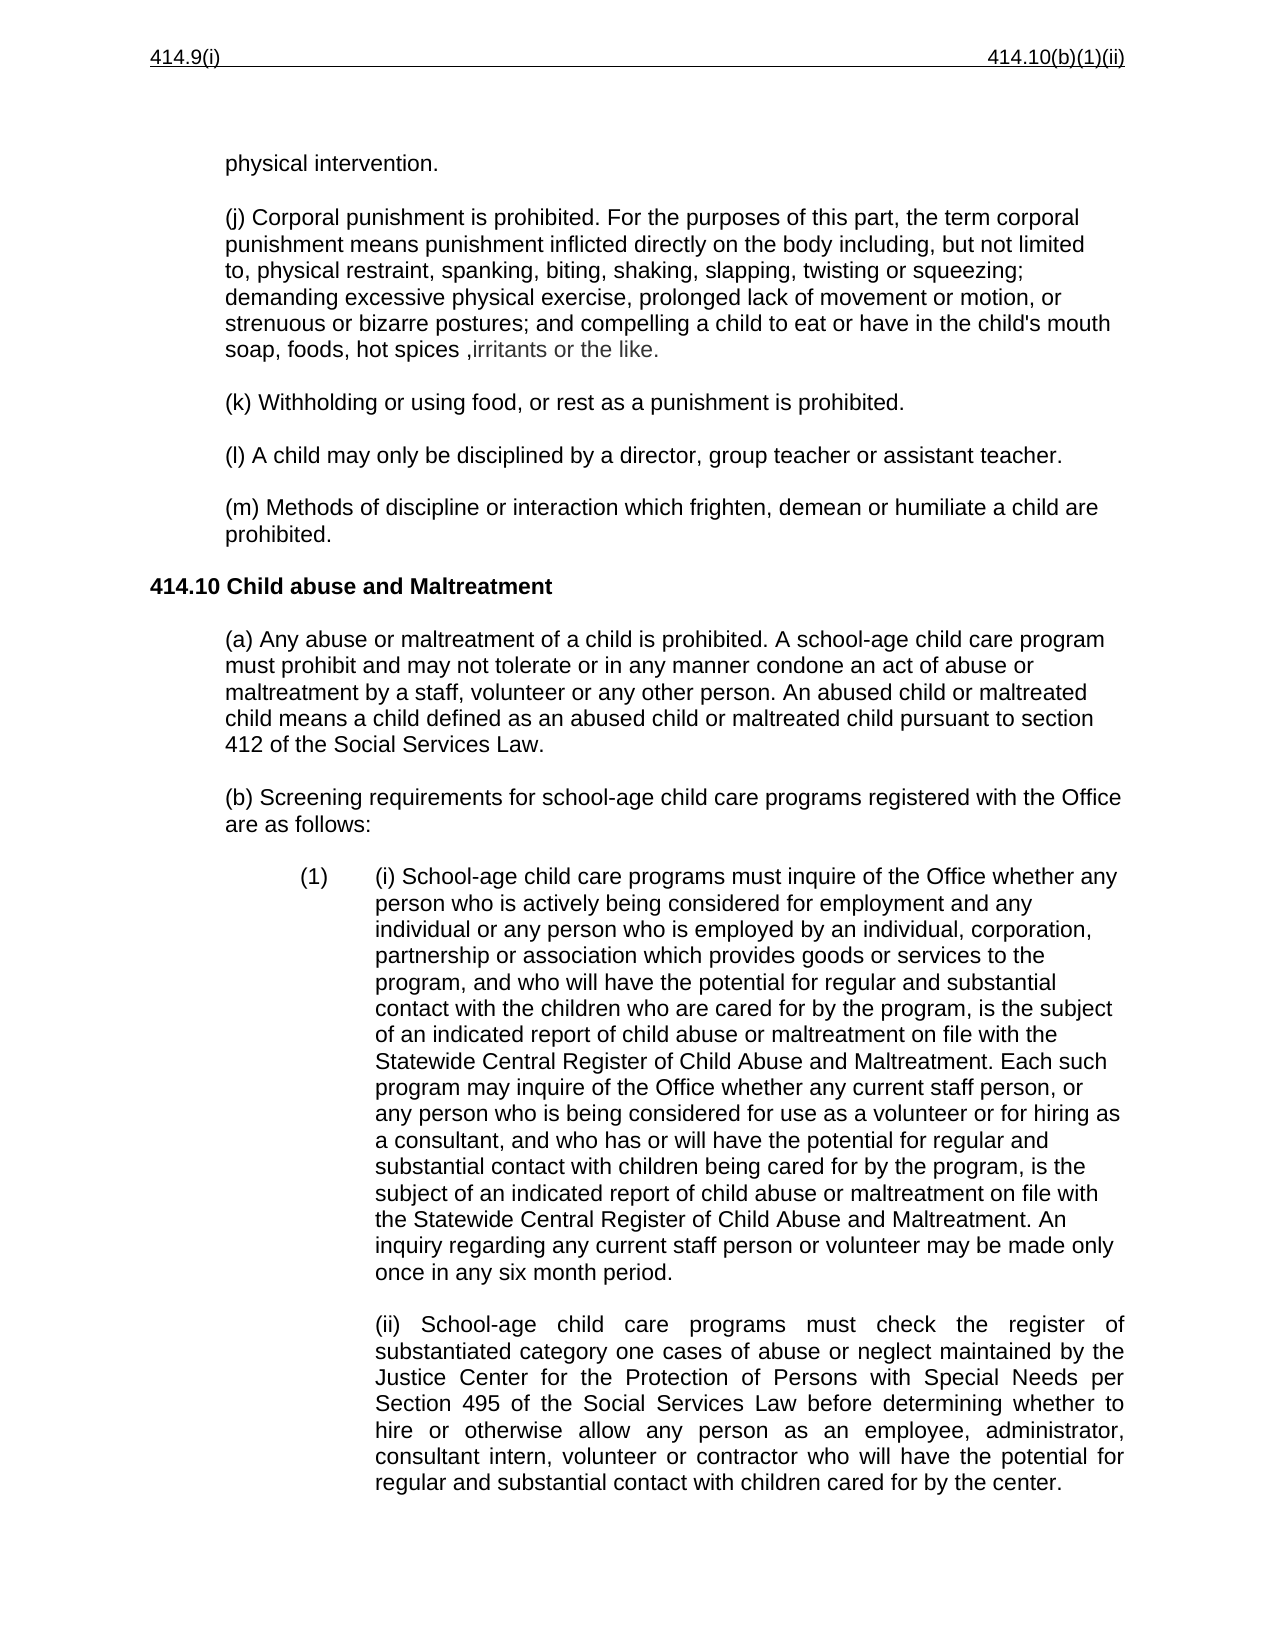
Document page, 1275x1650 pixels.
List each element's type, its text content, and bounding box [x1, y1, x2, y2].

text 414.10 Child abuse and Maltreatment [150, 573, 1125, 600]
text (j) Corporal punishment is prohibited. For the purposes of this part, the term corporal punishment means punishment inflicted directly on the body including, but not limited to, physical restraint, spanking, biting, shaking, slapping, twisting or squeezing; demanding excessive physical exercise, prolonged lack of movement or motion, or strenuous or bizarre postures; and compelling a child to eat or have in the child's mouth soap, foods, hot spices ,irritants or the like. [225, 204, 1112, 362]
text (k) Withholding or using food, or rest as a punishment is prohibited. [225, 389, 1112, 415]
text (b) Screening requirements for school-age child care programs registered with the Office are as follows: [225, 784, 1125, 837]
text (a) Any abuse or maltreatment of a child is prohibited. A school-age child care program must prohibit and may not tolerate or in any manner condone an act of abuse or maltreatment by a staff, volunteer or any other person. An abused child or maltreated child means a child defined as an abused child or maltreated child pursuant to section 412 of the Social Services Law. [225, 626, 1125, 758]
text physical intervention. [225, 150, 1112, 204]
text (1) (i) School-age child care programs must inquire of the Office whether any person who is actively being considered for employment and any individual or any person who is employed by an individual, corporation, partnership or association which provides goods or services to the program, and who will have the potential for regular and substantial contact with the children who are cared for by the program, is the subject of an indicated report of child abuse or maltreatment on file with the Statewide Central Register of Child Abuse and Maltreatment. Each such program may inquire of the Office whether any current staff person, or any person who is being considered for use as a volunteer or for hiring as a consultant, and who has or will have the potential for regular and substantial contact with children being cared for by the program, is the subject of an indicated report of child abuse or maltreatment on file with the Statewide Central Register of Child Abuse and Maltreatment. An inquiry regarding any current staff person or volunteer may be made only once in any six month period. [300, 863, 1125, 1285]
text (ii) School-age child care programs must check the register of substantiated category one cases of abuse or neglect maintained by the Justice Center for the Protection of Persons with Special Needs per Section 495 of the Social Services Law before determining whether to hire or otherwise allow any person as an employee, administrator, consultant intern, volunteer or contractor who will have the potential for regular and substantial contact with children cared for by the center. [375, 1311, 1125, 1496]
text (m) Methods of discipline or interaction which frighten, demean or humiliate a child are prohibited. [225, 494, 1112, 547]
text (l) A child may only be disciplined by a director, group teacher or assistant teacher. [225, 442, 1112, 468]
